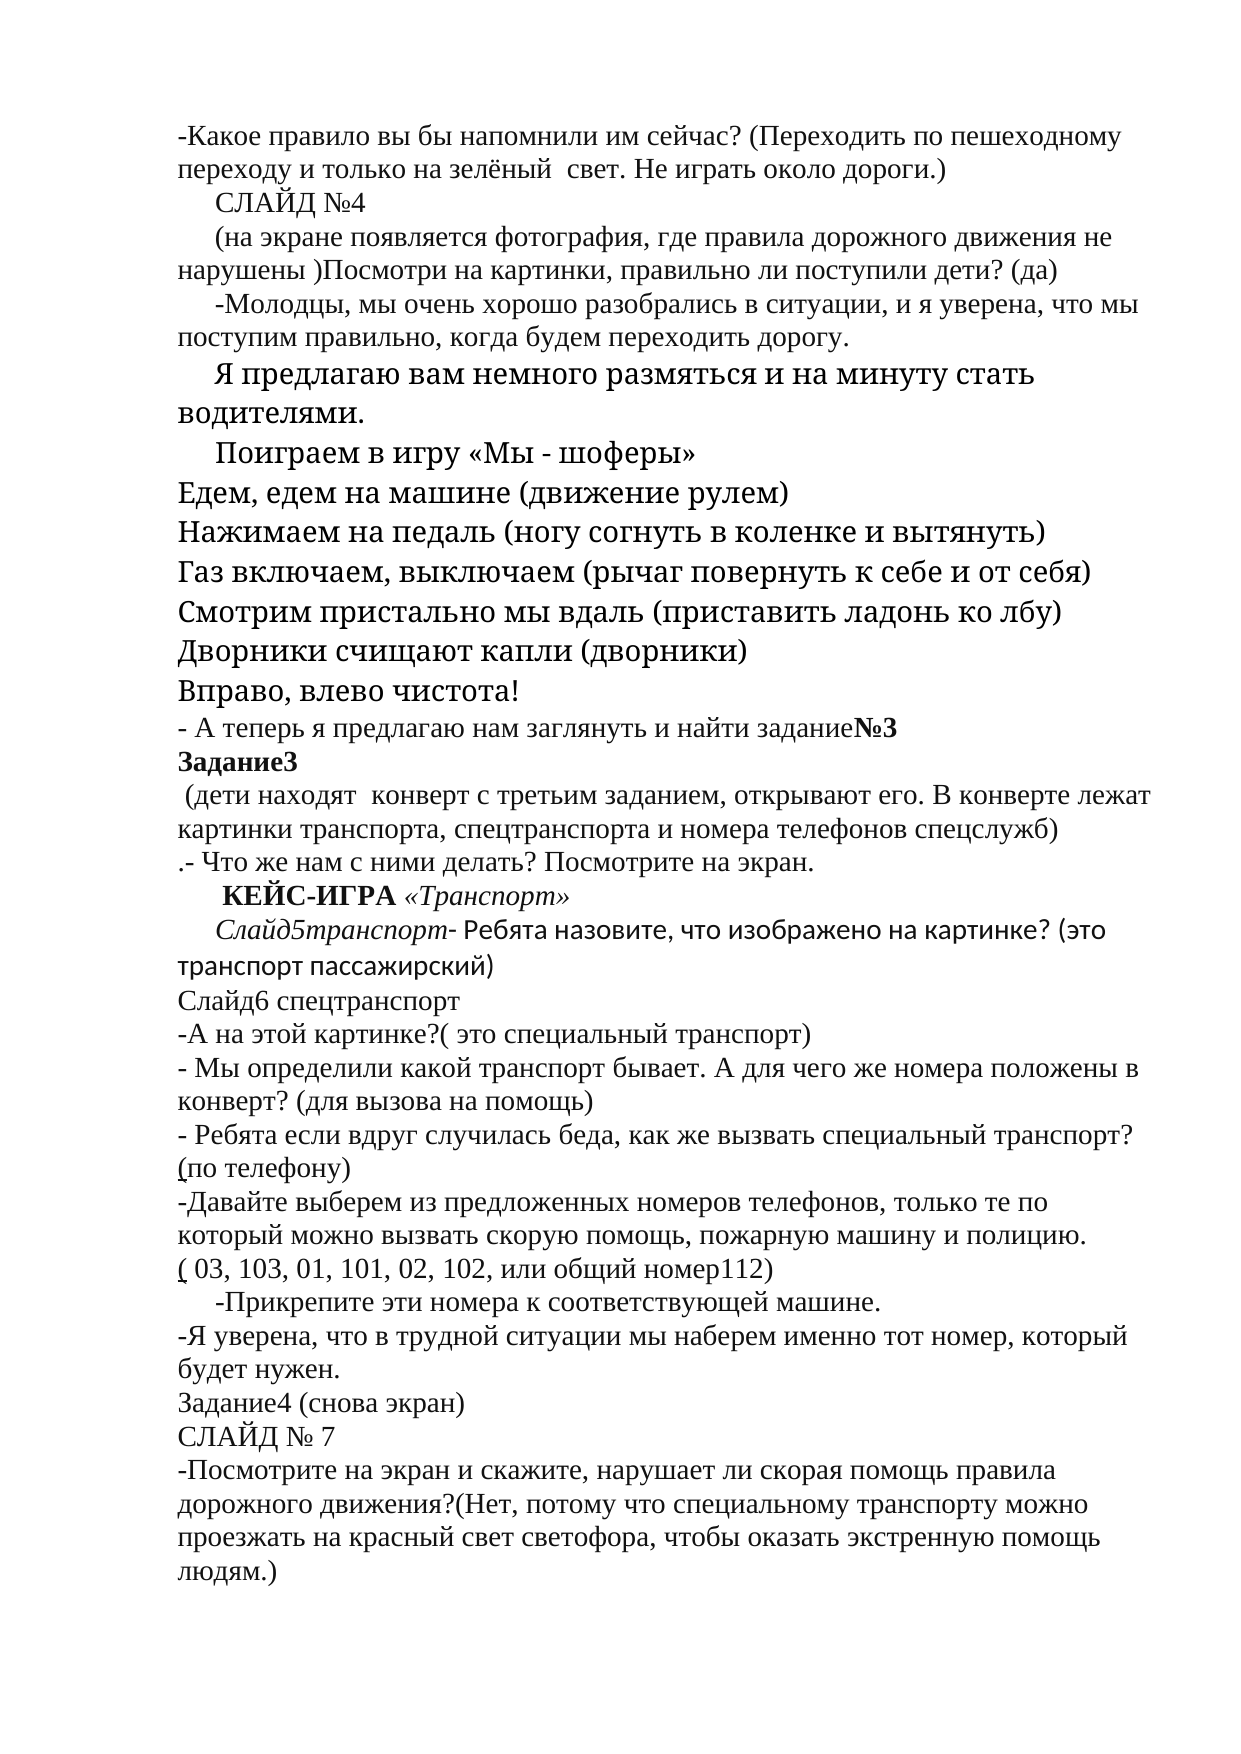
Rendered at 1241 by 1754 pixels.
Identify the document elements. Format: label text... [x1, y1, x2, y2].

text - А теперь я предлагаю нам заглянуть и найти задание№3 [177, 710, 1152, 744]
text - Мы определили какой транспорт бывает. А для чего же номера положены в конверт? (для вызова на помощь) [177, 1050, 1152, 1117]
text (на экране появляется фотография, где правила дорожного движения не нарушены )Посмотри на картинки, правильно ли поступили дети? (да) [177, 219, 1152, 286]
text -Молодцы, мы очень хорошо разобрались в ситуации, и я уверена, что мы поступим правильно, когда будем переходить дорогу. [177, 286, 1152, 353]
text ( 03, 103, 01, 101, 02, 102, или общий номер112) [177, 1251, 1152, 1284]
text -Какое правило вы бы напомнили им сейчас? (Переходить по пешеходному переходу и только на зелёный свет. Не играть около дороги.) [177, 118, 1152, 185]
text (по телефону) [177, 1150, 1152, 1184]
text Задание4 (снова экран) [177, 1385, 1152, 1419]
text -Прикрепите эти номера к соответствующей машине. [177, 1284, 1152, 1318]
text (дети находят конверт с третьим заданием, открывают его. В конверте лежат картинки транспорта, спецтранспорта и номера телефонов спецслужб) [177, 777, 1152, 844]
text -А на этой картинке?( это специальный транспорт) [177, 1016, 1152, 1050]
text - Ребята если вдруг случилась беда, как же вызвать специальный транспорт? [177, 1117, 1152, 1150]
text Поиграем в игру «Мы - шоферы» Едем, едем на машине (движение рулем) Нажимаем на педаль (ногу согнуть в коленке и вытянуть) Газ включаем, выключаем (рычаг повернуть к себе и от себя) Смотрим пристально мы вдаль (приставить ладонь ко лбу) Дворники счищают капли (дворники) Вправо, влево чистота! [177, 432, 1152, 710]
text -Я уверена, что в трудной ситуации мы наберем именно тот номер, который будет нужен. [177, 1318, 1152, 1385]
text КЕЙС-ИГРА «Транспорт» [177, 878, 1152, 911]
text -Давайте выберем из предложенных номеров телефонов, только те по который можно вызвать скорую помощь, пожарную машину и полицию. [177, 1184, 1152, 1251]
text Задание3 [177, 744, 1152, 777]
text Слайд5транспорт- Ребята назовите, что изображено на картинке? (это транспорт пассажирский) [177, 911, 1152, 983]
text СЛАЙД № 7 [177, 1419, 1152, 1452]
text СЛАЙД №4 [177, 185, 1152, 219]
text -Посмотрите на экран и скажите, нарушает ли скорая помощь правила дорожного движения?(Нет, потому что специальному транспорту можно проезжать на красный свет светофора, чтобы оказать экстренную помощь людям.) [177, 1452, 1152, 1586]
text Я предлагаю вам немного размяться и на минуту стать водителями. [177, 353, 1152, 432]
text .- Что же нам с ними делать? Посмотрите на экран. [177, 844, 1152, 878]
text Слайд6 спецтранспорт [177, 983, 1152, 1016]
